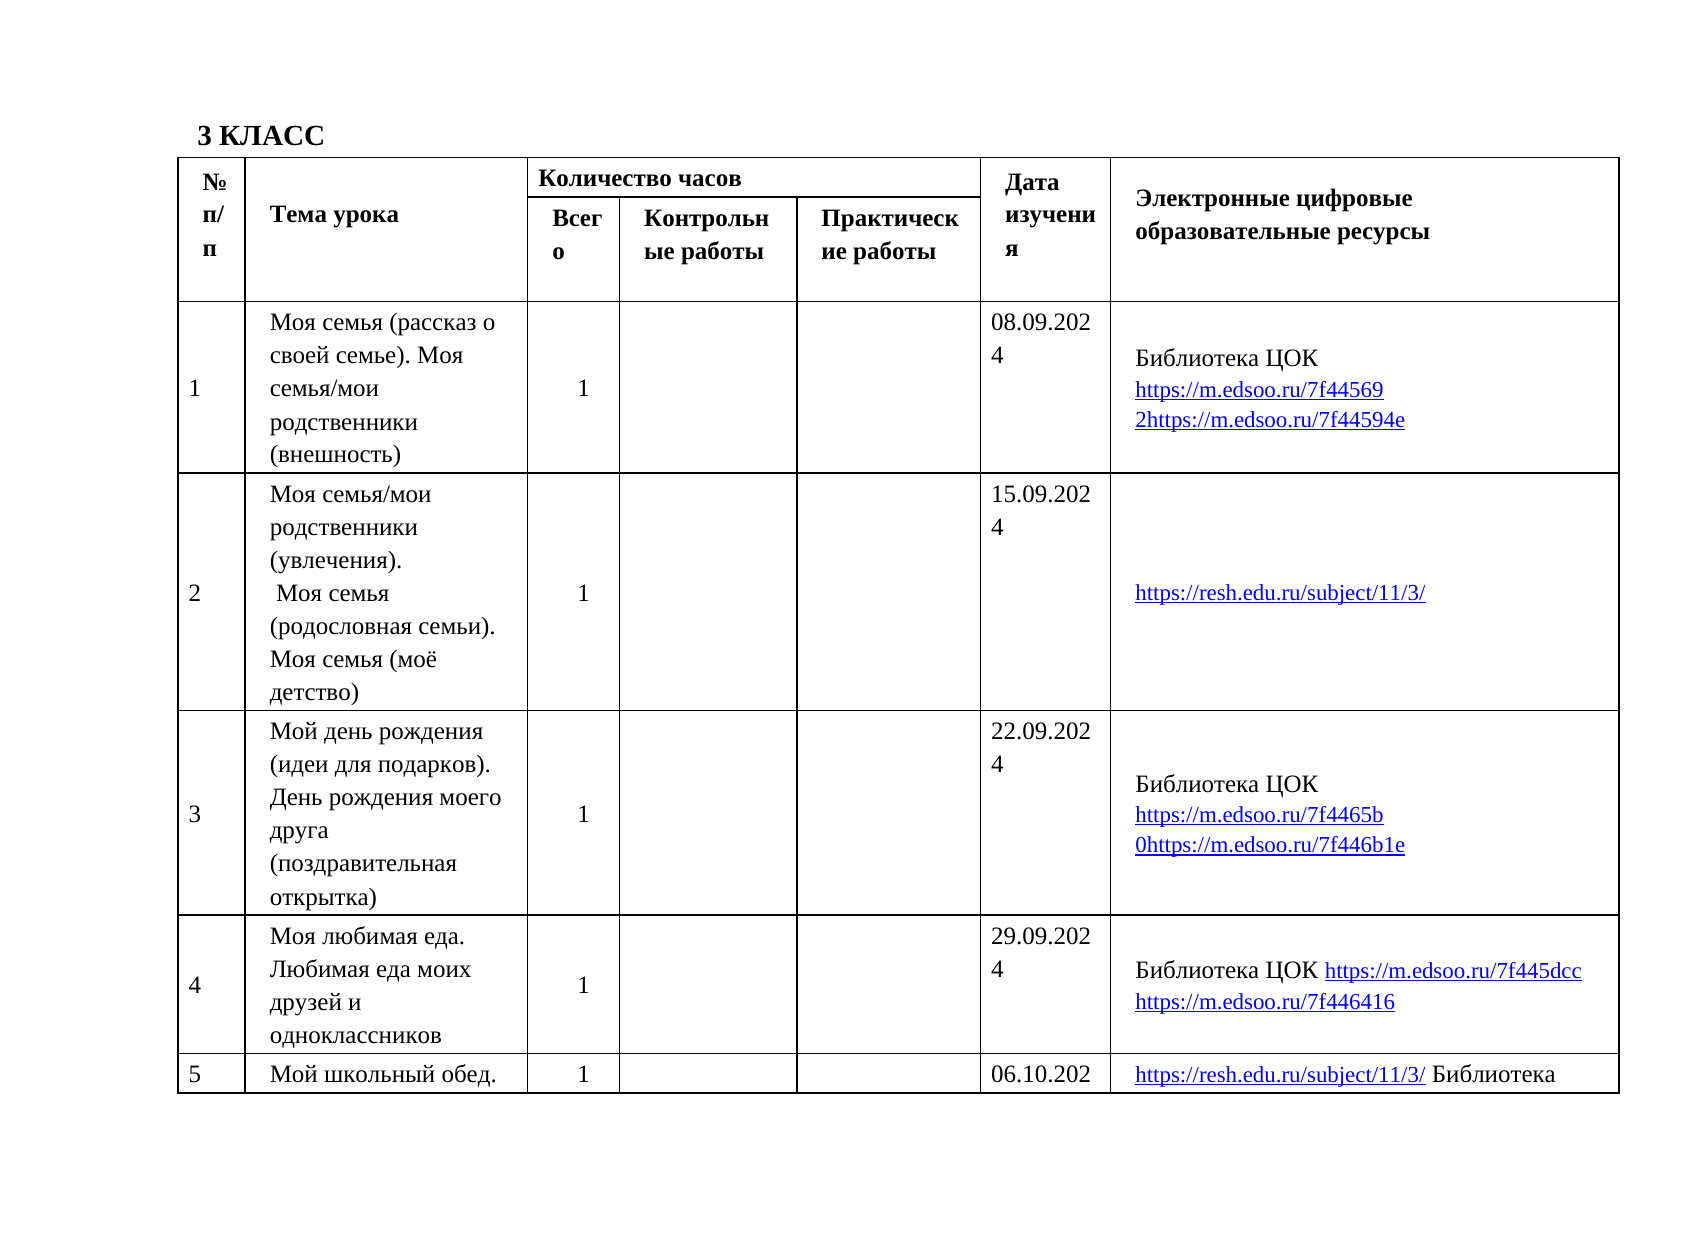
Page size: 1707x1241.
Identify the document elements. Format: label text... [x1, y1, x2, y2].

table_cell Моя семья/мои родственники (увлечения). Моя семья (родословная семьи). Моя семья (моё детство) [246, 474, 527, 710]
table_cell 08.09.2024 [981, 302, 1110, 472]
table_cell 2 [179, 474, 244, 710]
table_cell 5 [179, 1054, 244, 1092]
table_cell 1 [528, 916, 619, 1053]
table_cell Моя любимая еда. Любимая еда моих друзей и одноклассников [246, 916, 527, 1053]
table_cell [798, 302, 980, 472]
table_cell Контрольные работы [620, 198, 796, 301]
table_cell Библиотека ЦОК https://m.edsoo.ru/7f445dcc https://m.edsoo.ru/7f446416 [1111, 916, 1618, 1053]
table_header Электронные цифровые образовательные ресурсы [1111, 158, 1618, 301]
table_cell Библиотека ЦОК https://m.edsoo.ru/7f4465b0https://m.edsoo.ru/7f446b1e [1111, 711, 1618, 914]
table_header Тема урока [246, 158, 527, 301]
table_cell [1111, 1054, 1618, 1092]
table_cell [620, 474, 796, 710]
table_cell 1 [528, 302, 619, 472]
table_cell Мой день рождения (идеи для подарков). День рождения моего друга (поздравительная открытка) [246, 711, 527, 914]
table_cell 4 [179, 916, 244, 1053]
table_cell 22.09.2024 [981, 711, 1110, 914]
table_cell Моя семья (рассказ о своей семье). Моя семья/мои родственники (внешность) [246, 302, 527, 472]
table_cell [798, 916, 980, 1053]
table_header № п/п [179, 158, 244, 301]
table_header Количество часов [528, 158, 980, 196]
table_cell 1 [528, 1054, 619, 1092]
table_cell Библиотека ЦОК https://m.edsoo.ru/7f445692https://m.edsoo.ru/7f44594e [1111, 302, 1618, 472]
table_cell Практические работы [798, 198, 980, 301]
table_cell [798, 1054, 980, 1092]
table_cell [620, 302, 796, 472]
table_cell [620, 1054, 796, 1092]
table_cell Всего [528, 198, 619, 301]
table_cell [798, 474, 980, 710]
text 3 КЛАСС [190, 118, 1618, 152]
table_cell [798, 711, 980, 914]
table_cell [620, 916, 796, 1053]
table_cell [246, 1054, 527, 1092]
table_header Дата изучения [981, 158, 1110, 301]
table_cell 3 [179, 711, 244, 914]
table_cell 1 [528, 474, 619, 710]
table_cell 06.10.2024 [981, 1054, 1110, 1092]
table_cell 15.09.2024 [981, 474, 1110, 710]
table_cell 1 [528, 711, 619, 914]
table_cell https://resh.edu.ru/subject/11/3/ [1111, 474, 1618, 710]
table_cell 1 [179, 302, 244, 472]
table_cell 29.09.2024 [981, 916, 1110, 1053]
table_cell [620, 711, 796, 914]
